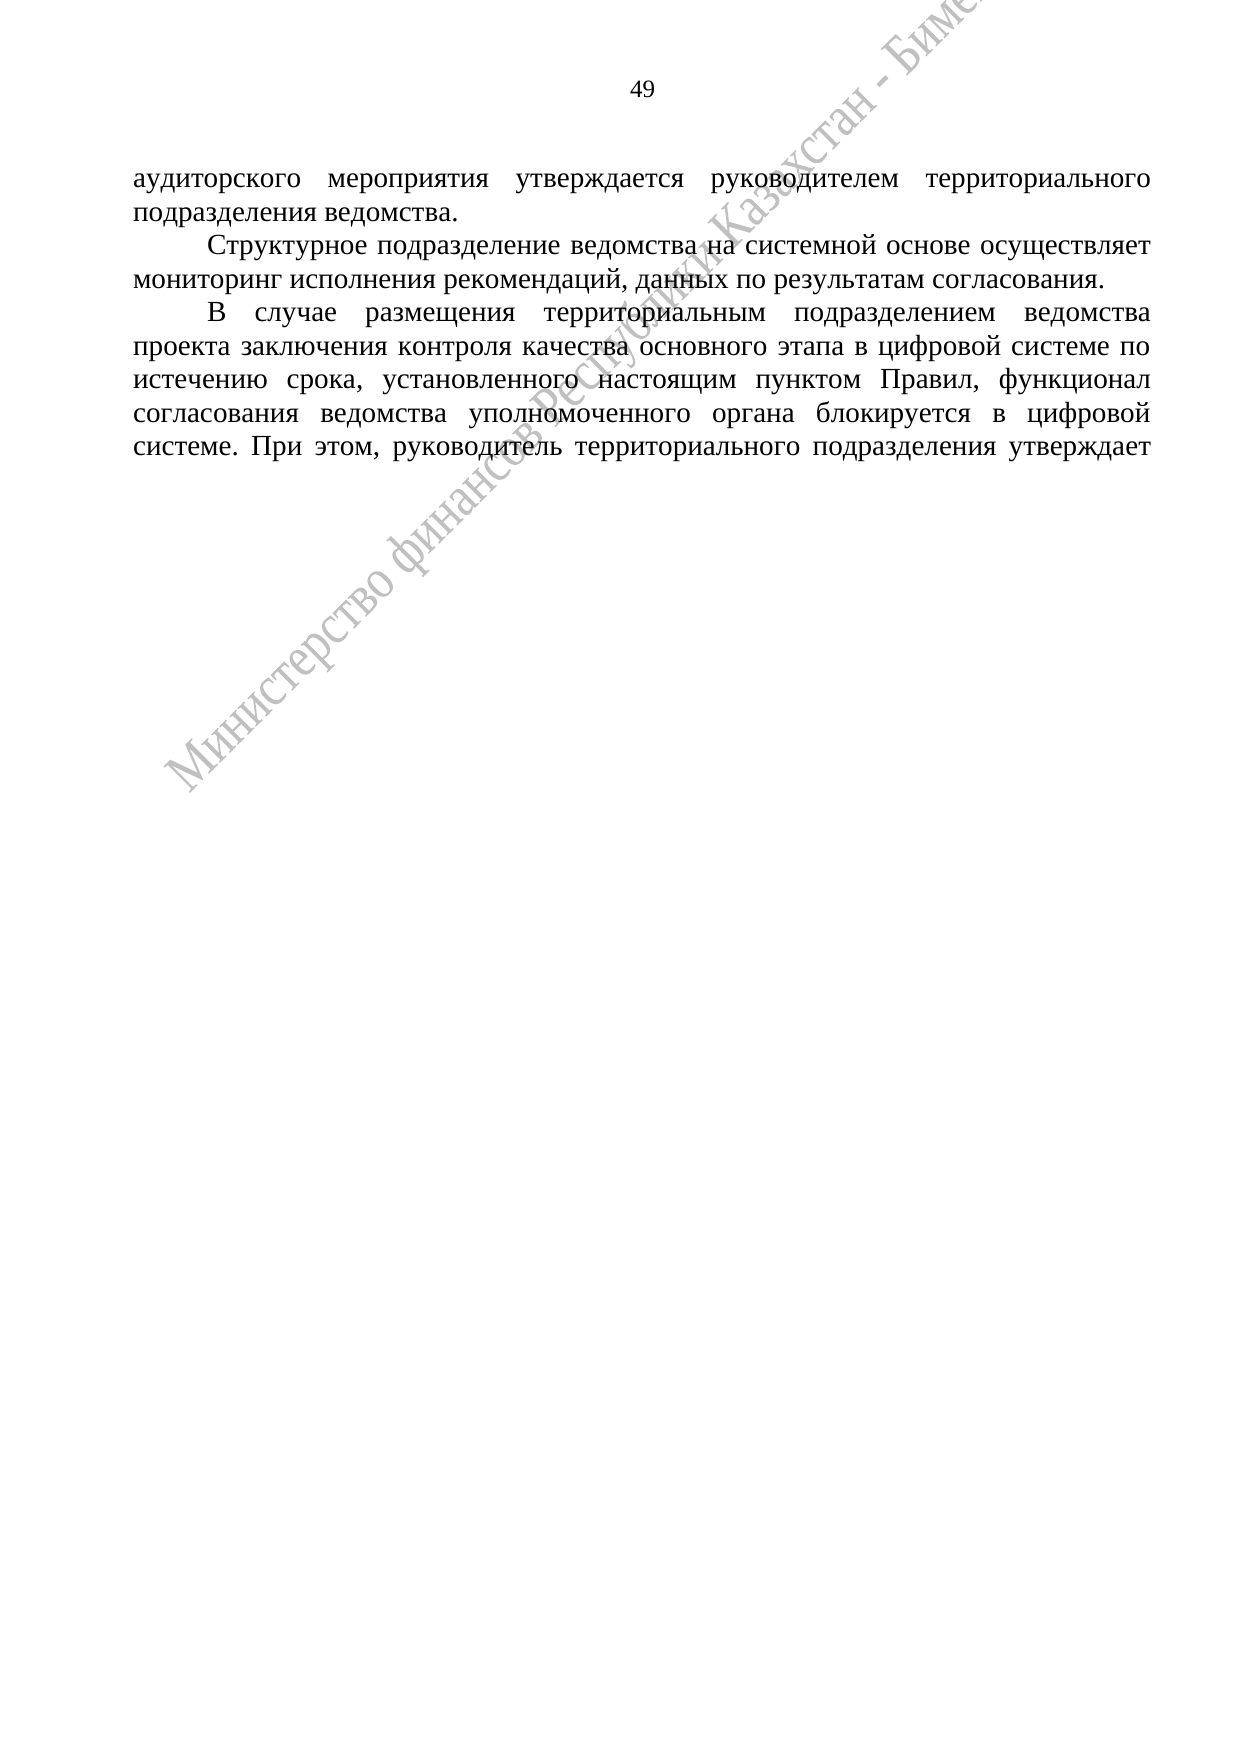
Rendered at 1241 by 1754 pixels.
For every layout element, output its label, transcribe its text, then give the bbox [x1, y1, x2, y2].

text Структурное подразделение ведомства на системной основе осуществляет мониторинг исполнения рекомендаций, данных по результатам согласования. [133, 227, 1152, 294]
text По результатам процедуры согласования материалов аудита с ведомством уполномоченного органа, проект заключения контроля качества основного этапа аудиторского мероприятия утверждается руководителем территориального подразделения ведомства. [133, 160, 1152, 227]
text В случае размещения территориальным подразделением ведомства проекта заключения контроля качества основного этапа в цифровой системе по истечению срока, установленного настоящим пунктом Правил, функционал согласования ведомства уполномоченного органа блокируется в цифровой системе. При этом, руководитель территориального подразделения утверждает заключение контроля качества основного этапа без согласования ведомством уполномоченного органа. [133, 294, 1152, 462]
